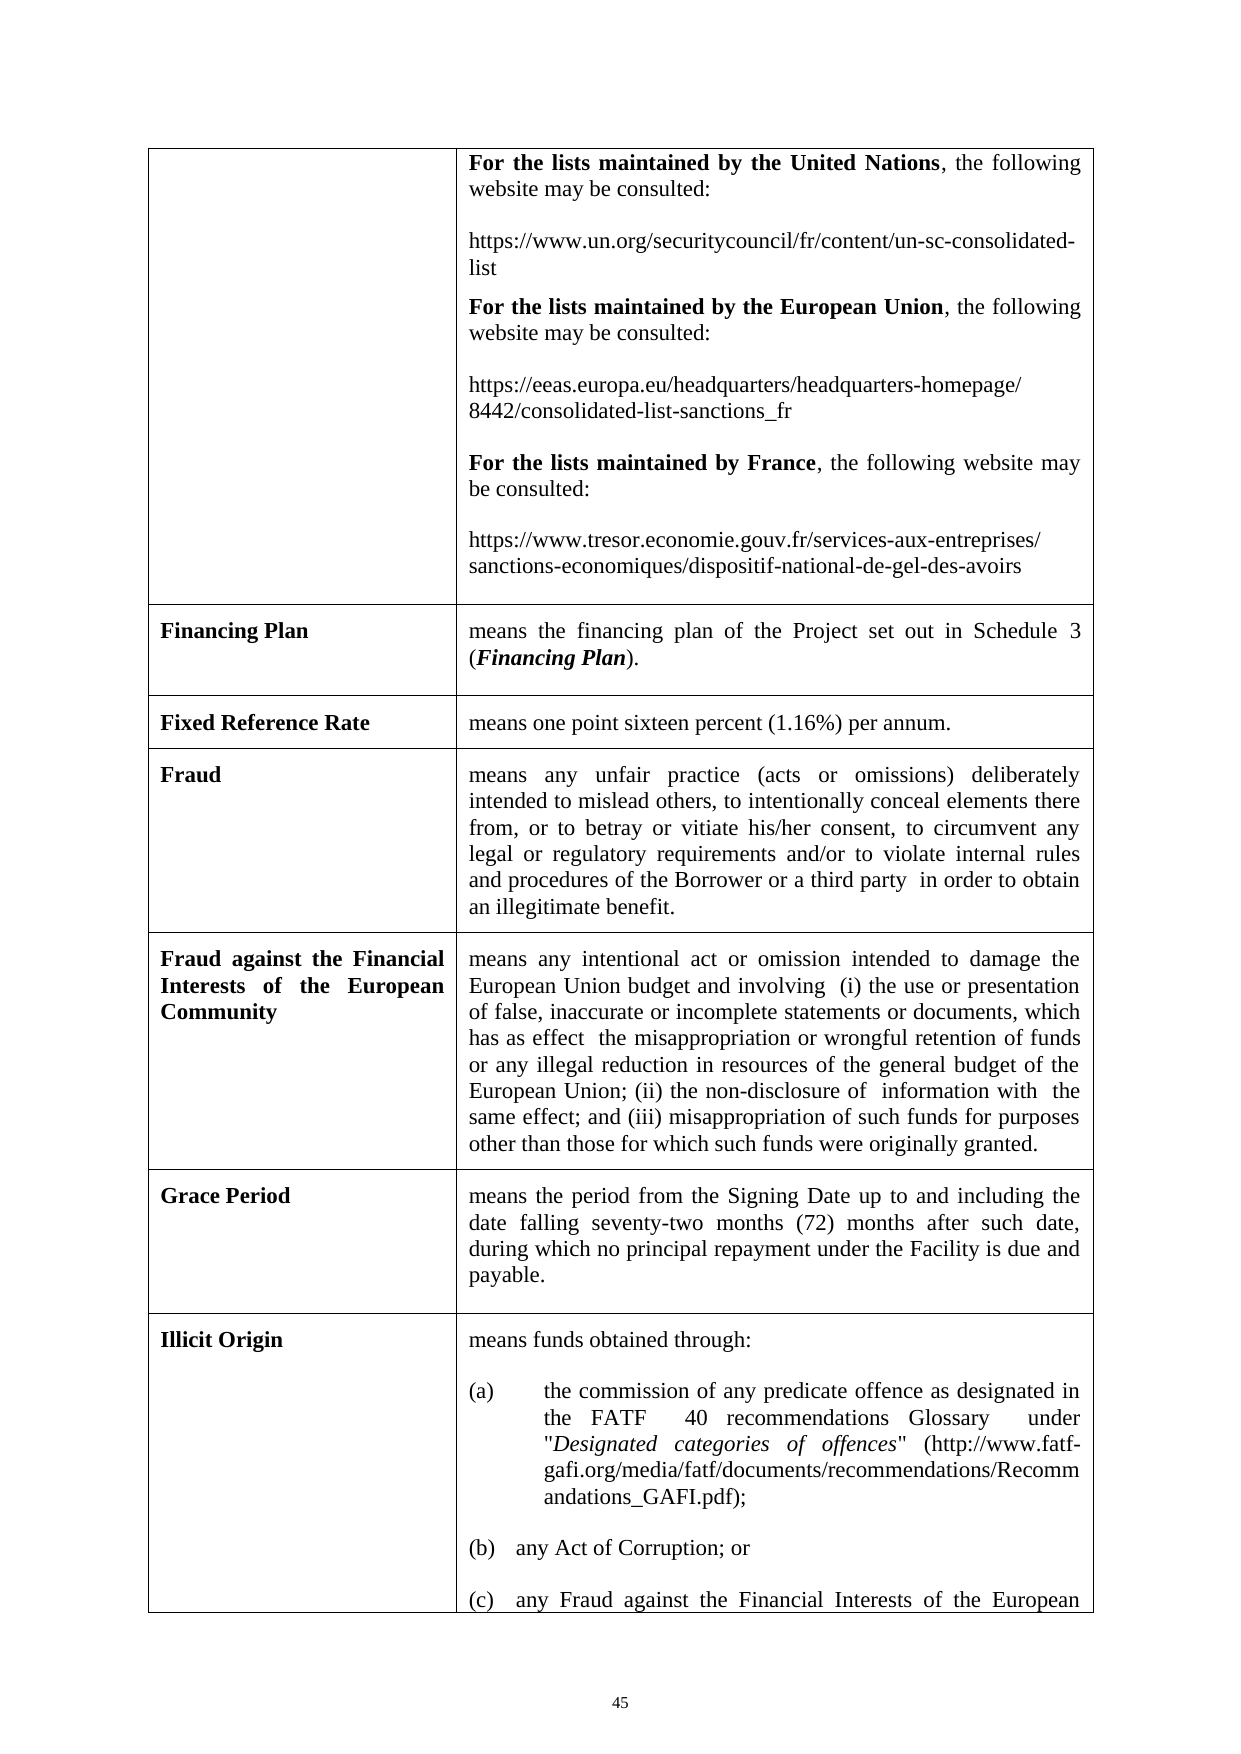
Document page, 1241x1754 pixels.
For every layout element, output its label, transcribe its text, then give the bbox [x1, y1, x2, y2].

table_cell Grace Period [149, 1170, 456, 1313]
table_cell Fraud [149, 749, 456, 932]
table_cell means any intentional act or omission intended to damage the European Union budget and involving (i) the use or presentation of false, inaccurate or incomplete statements or documents, which has as effect the misappropriation or wrongful retention of funds or any illegal reduction in resources of the general budget of the European Union; (ii) the non-disclosure of information with the same effect; and (iii) misappropriation of such funds for purposes other than those for which such funds were originally granted. [457, 933, 1093, 1169]
table_cell means the period from the Signing Date up to and including the date falling seventy-two months (72) months after such date, during which no principal repayment under the Facility is due and payable. [457, 1170, 1093, 1313]
table_cell Financing Plan [149, 605, 456, 695]
table_cell means any unfair practice (acts or omissions) deliberately intended to mislead others, to intentionally conceal elements there from, or to betray or vitiate his/her consent, to circumvent any legal or regulatory requirements and/or to violate internal rules and procedures of the Borrower or a third party in order to obtain an illegitimate benefit. [457, 749, 1093, 932]
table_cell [457, 1314, 1093, 1612]
table_cell Illicit Origin [149, 1314, 456, 1612]
table_cell means one point sixteen percent (1.16%) per annum. [457, 696, 1093, 748]
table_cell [457, 149, 1093, 604]
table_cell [149, 149, 456, 604]
table_cell means the financing plan of the Project set out in Schedule 3 (Financing Plan). [457, 605, 1093, 695]
table_cell Fixed Reference Rate [149, 696, 456, 748]
table_cell Fraud against the Financial Interests of the European Community [149, 933, 456, 1169]
